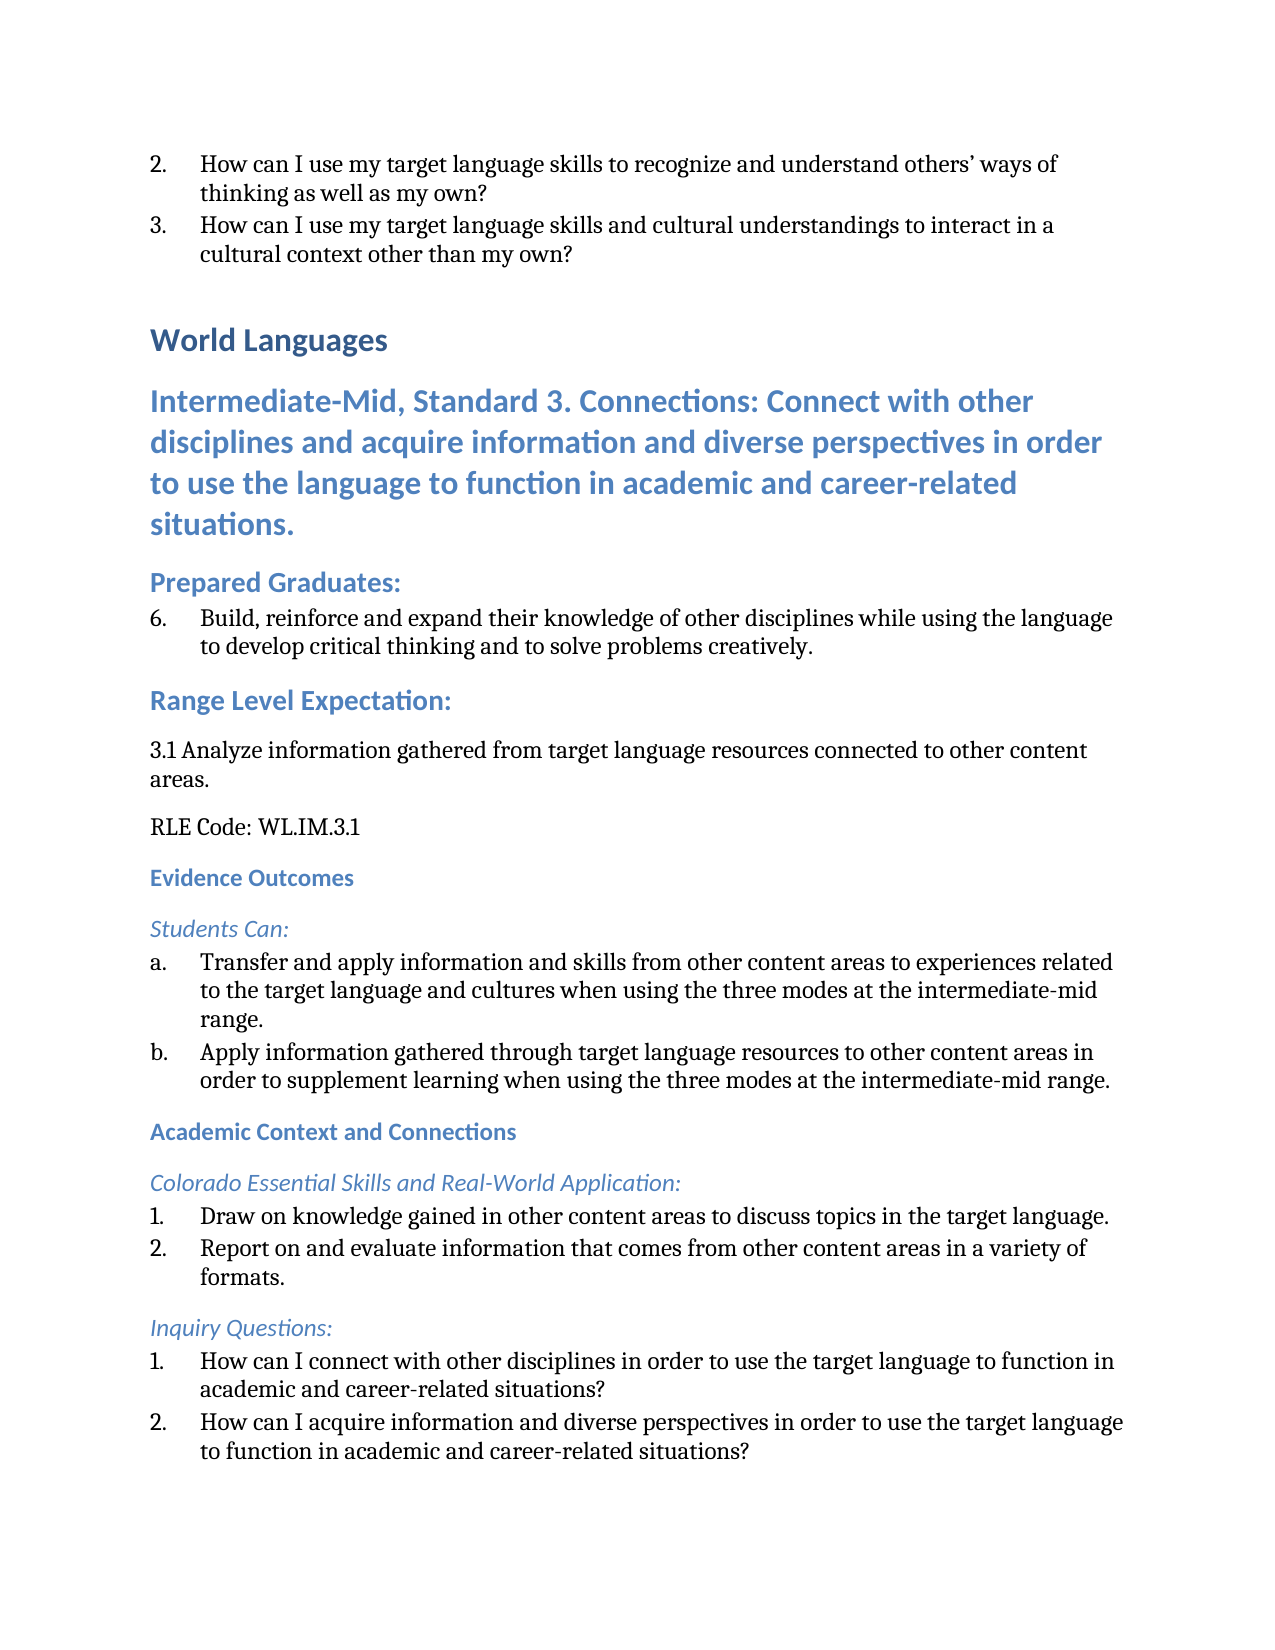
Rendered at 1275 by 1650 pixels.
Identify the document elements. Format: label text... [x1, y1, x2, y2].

text 3.1 Analyze information gathered from target language resources connected to other content areas. [150, 736, 1125, 794]
list Build, reinforce and expand their knowledge of other disciplines while using the language to develop critical thinking and to solve problems creatively. [150, 603, 1125, 661]
list How can I acquire information and diverse perspectives in order to use the target language to function in academic and career-related situations? [150, 1408, 1125, 1465]
subtitle Academic Context and Connections [150, 1116, 1125, 1146]
subtitle Intermediate-Mid, Standard 3. Connections: Connect with other disciplines and acquire information and diverse perspectives in order to use the language to function in academic and career-related situations. [150, 380, 1125, 543]
subtitle Prepared Graduates: [150, 564, 1125, 600]
subtitle Colorado Essential Skills and Real-World Application: [150, 1167, 1125, 1198]
list How can I use my target language skills to recognize and understand others’ ways of thinking as well as my own? [150, 150, 1125, 207]
text RLE Code: WL.IM.3.1 [150, 812, 1125, 841]
list Transfer and apply information and skills from other content areas to experiences related to the target language and cultures when using the three modes at the intermediate-mid range. [150, 948, 1125, 1034]
list Report on and evaluate information that comes from other content areas in a variety of formats. [150, 1234, 1125, 1292]
list Draw on knowledge gained in other content areas to discuss topics in the target language. [150, 1202, 1125, 1230]
subtitle Range Level Expectation: [150, 682, 1125, 717]
subtitle Evidence Outcomes [150, 862, 1125, 892]
subtitle Inquiry Questions: [150, 1312, 1125, 1343]
list Apply information gathered through target language resources to other content areas in order to supplement learning when using the three modes at the intermediate-mid range. [150, 1038, 1125, 1095]
subtitle World Languages [150, 319, 1125, 359]
list How can I connect with other disciplines in order to use the target language to function in academic and career-related situations? [150, 1347, 1125, 1404]
list How can I use my target language skills and cultural understandings to interact in a cultural context other than my own? [150, 211, 1125, 269]
subtitle Students Can: [150, 913, 1125, 944]
